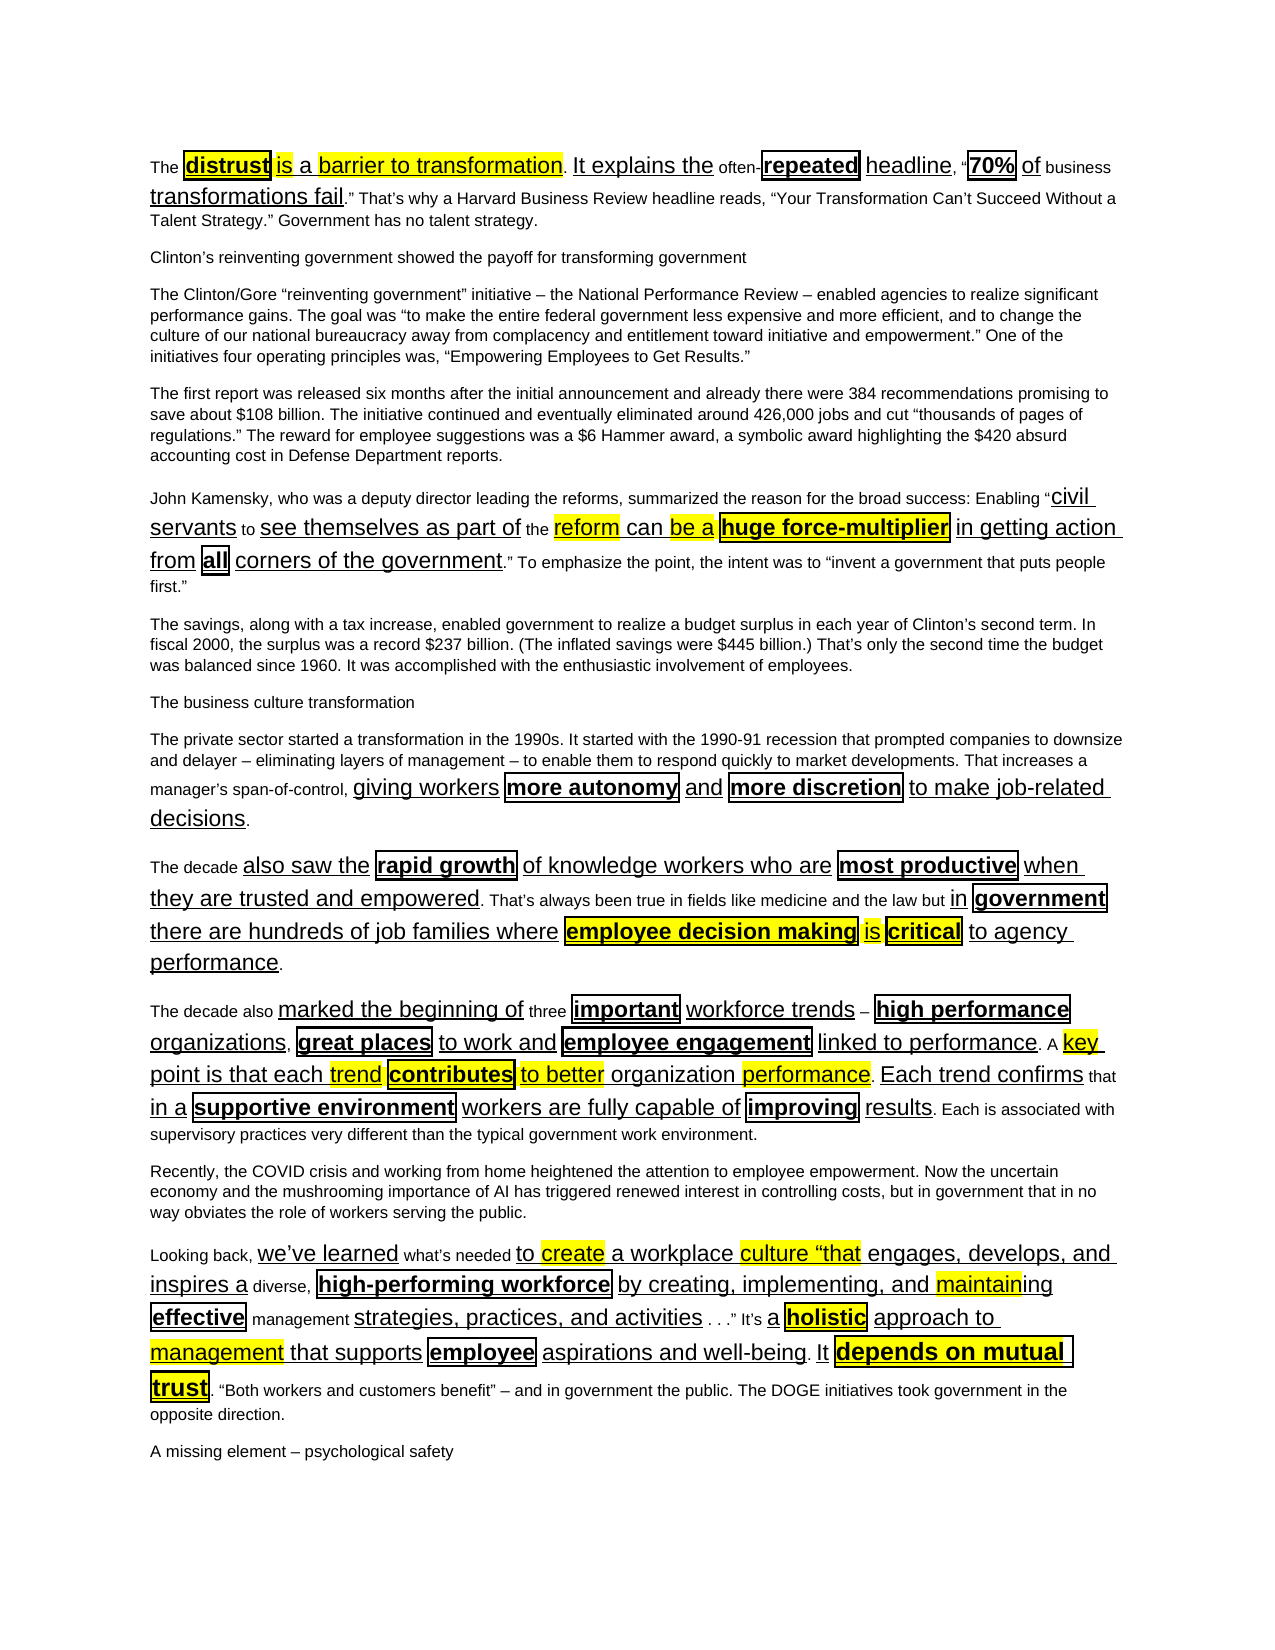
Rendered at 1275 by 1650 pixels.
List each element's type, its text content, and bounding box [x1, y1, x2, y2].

text Looking back, we’ve learned what’s needed to create a workplace culture “that engages, develops, and inspires a diverse, high-performing workforce by creating, implementing, and maintaining effective management strategies, practices, and activities . . .” It’s a holistic approach to management that supports employee aspirations and well-being. It depends on mutual trust. “Both workers and customers benefit” – and in government the public. The DOGE initiatives took government in the opposite direction. [150, 1240, 1125, 1424]
text The Clinton/Gore “reinventing government” initiative – the National Performance Review – enabled agencies to realize significant performance gains. The goal was “to make the entire federal government less expensive and more efficient, and to change the culture of our national bureaucracy away from complacency and entitlement toward initiative and empowerment.” One of the initiatives four operating principles was, “Empowering Employees to Get Results.” [150, 285, 1125, 366]
text John Kamensky, who was a deputy director leading the reforms, summarized the reason for the broad success: Enabling “civil servants to see themselves as part of the reform can be a huge force-multiplier in getting action from all corners of the government.” To emphasize the point, the intent was to “invent a government that puts people first.” [150, 483, 1125, 596]
text A missing element – psychological safety [150, 1442, 1125, 1461]
text The decade also marked the beginning of three important workforce trends – high performance organizations, great places to work and employee engagement linked to performance. A key point is that each trend contributes to better organization performance. Each trend confirms that in a supportive environment workers are fully capable of improving results. Each is associated with supervisory practices very different than the typical government work environment. [150, 993, 1125, 1143]
text Recently, the COVID crisis and working from home heightened the attention to employee empowerment. Now the uncertain economy and the mushrooming importance of AI has triggered renewed interest in controlling costs, but in government that in no way obviates the role of workers serving the public. [150, 1162, 1125, 1222]
text The business culture transformation [150, 693, 1125, 712]
text The first report was released six months after the initial announcement and already there were 384 recommendations promising to save about $108 billion. The initiative continued and eventually eliminated around 426,000 jobs and cut “thousands of pages of regulations.” The reward for employee suggestions was a $6 Hammer award, a symbolic award highlighting the $420 absurd accounting cost in Defense Department reports. [150, 384, 1125, 465]
text The distrust is a barrier to transformation. It explains the often-repeated headline, “70% of business transformations fail.” That’s why a Harvard Business Review headline reads, “Your Transformation Can’t Succeed Without a Talent Strategy.” Government has no talent strategy. [150, 150, 1125, 229]
text The savings, along with a tax increase, enabled government to realize a budget surplus in each year of Clinton’s second term. In fiscal 2000, the surplus was a record $237 billion. (The inflated savings were $445 billion.) That’s only the second time the budget was balanced since 1960. It was accomplished with the enthusiastic involvement of employees. [150, 614, 1125, 675]
text The decade also saw the rapid growth of knowledge workers who are most productive when they are trusted and empowered. That’s always been true in fields like medicine and the law but in government there are hundreds of job families where employee decision making is critical to agency performance. [150, 850, 1125, 975]
text Clinton’s reinventing government showed the payoff for transforming government [150, 248, 1125, 267]
text The private sector started a transformation in the 1990s. It started with the 1990-91 recession that prompted companies to downsize and delayer – eliminating layers of management – to enable them to respond quickly to market developments. That increases a manager’s span-of-control, giving workers more autonomy and more discretion to make job-related decisions. [150, 730, 1125, 831]
